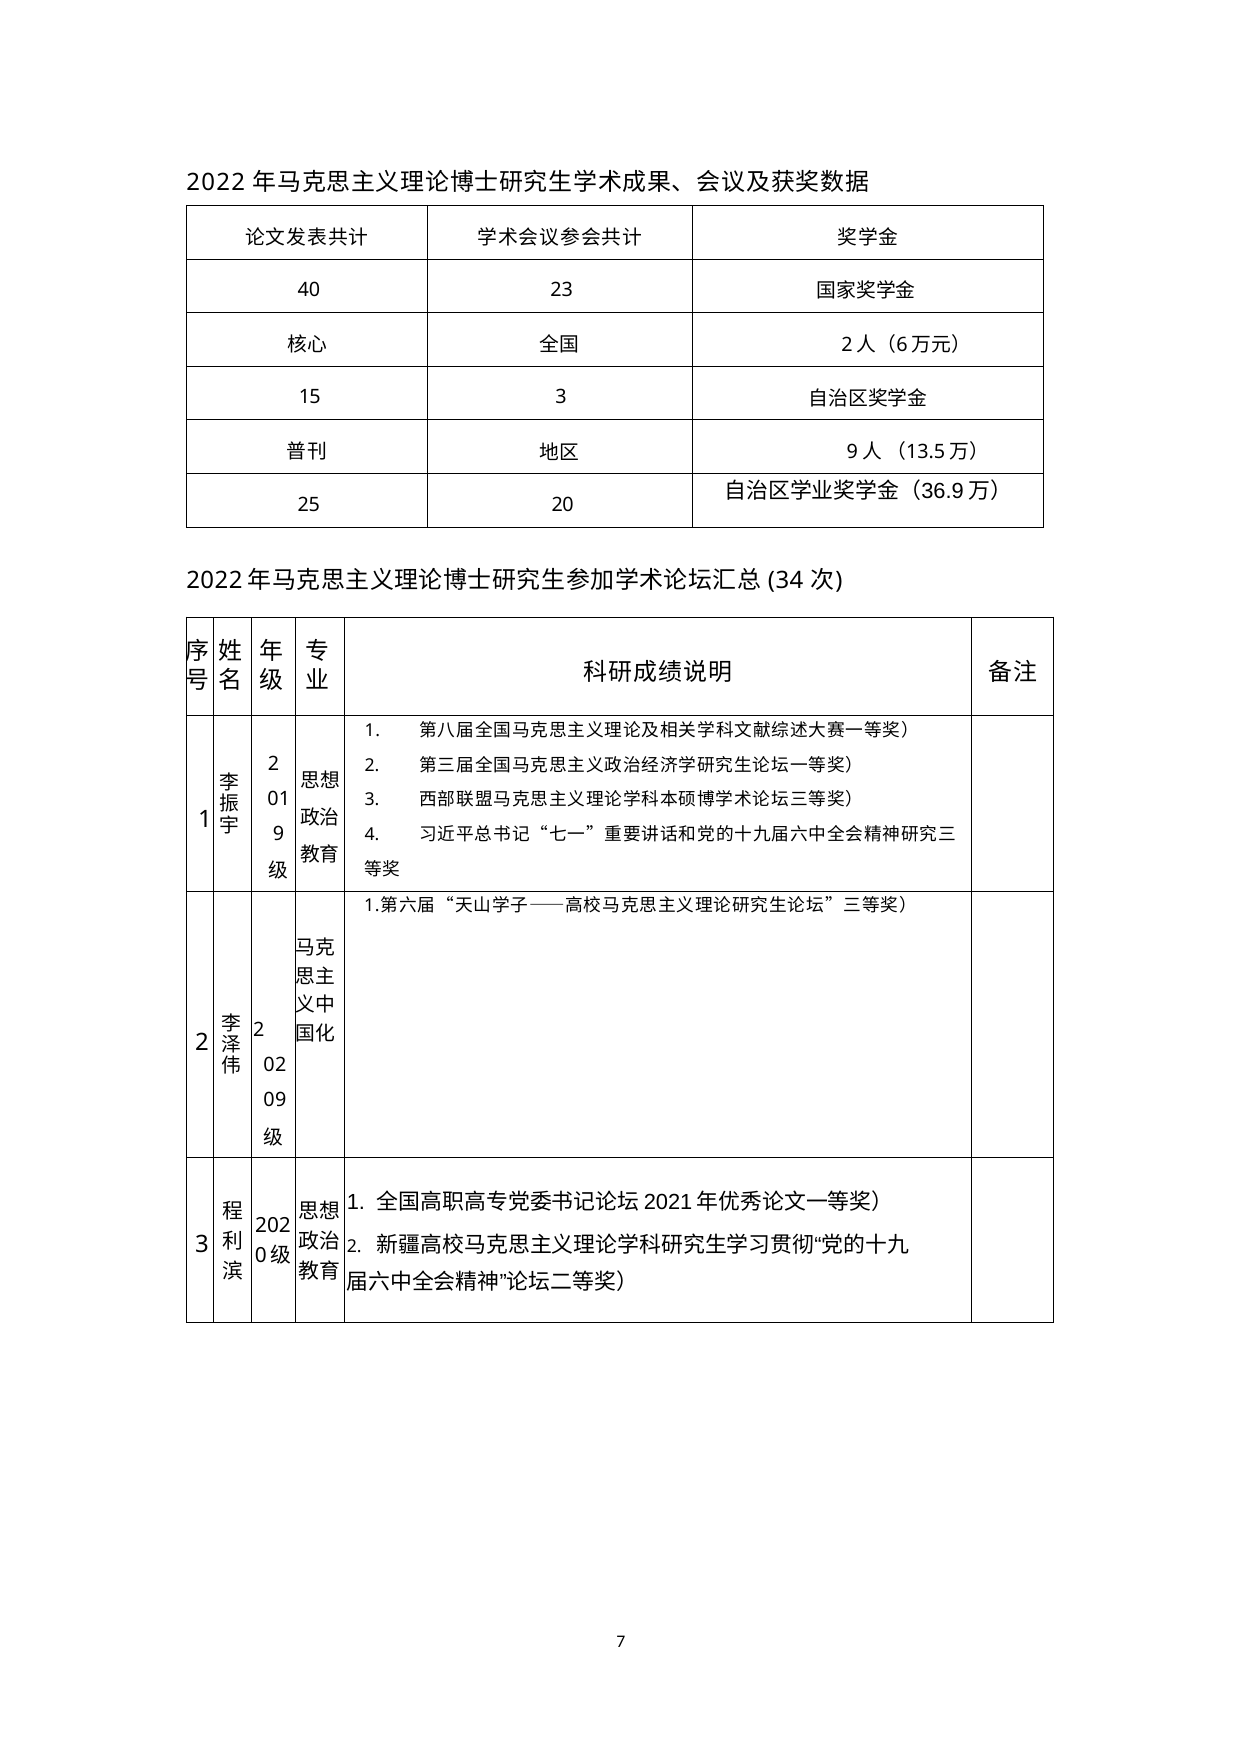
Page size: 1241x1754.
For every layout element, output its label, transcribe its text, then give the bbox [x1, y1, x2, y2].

table_cell 25 [187, 474, 427, 527]
table_header 序 号 [187, 618, 213, 714]
table_cell 程利滨 [214, 1158, 251, 1322]
table_cell 地区 [428, 420, 692, 473]
table_header 年 级 [252, 618, 295, 714]
table_cell 9人 （13.5万） [693, 420, 1043, 473]
table_header 姓 名 [214, 618, 251, 714]
table_cell 马克 思主 义中 国化 [296, 892, 344, 1157]
table_cell 自治区奖学金 [693, 367, 1043, 419]
table_cell 李泽伟 [214, 892, 251, 1157]
table_cell 15 [187, 367, 427, 419]
table_cell 2 [187, 892, 213, 1157]
table_cell 20209 级 [252, 892, 295, 1157]
table_cell 1 [187, 716, 213, 891]
table_cell 普刊 [187, 420, 427, 473]
table_cell 核心 [187, 313, 427, 366]
table_cell 40 [187, 260, 427, 312]
table_cell 思想政治教育 [296, 1158, 344, 1322]
table_header 科研成绩说明 [345, 618, 971, 714]
table_cell [972, 1158, 1053, 1322]
table_cell 2019 级 [252, 716, 295, 891]
table_cell 2020级 [252, 1158, 295, 1322]
table_cell 2人（6万元） [693, 313, 1043, 366]
table_cell 1.第六届“天山学子——高校马克思主义理论研究生论坛”三等奖） [345, 892, 971, 1157]
table_cell [972, 892, 1053, 1157]
table_cell 第八届全国马克思主义理论及相关学科文献综述大赛一等奖） 第三届全国马克思主义政治经济学研究生论坛一等奖） 西部联盟马克思主义理论学科本硕博学术论坛三等奖） 习近平总书记“七一”重要讲话和党的十九届六中全会精神研究三等奖 [345, 716, 971, 891]
table_cell 3 [428, 367, 692, 419]
table_cell 23 [428, 260, 692, 312]
table_cell 全国 [428, 313, 692, 366]
table_cell 李振宇 [214, 716, 251, 891]
table_cell 自治区学业奖学金（36.9万） [693, 474, 1043, 527]
table_header 学术会议参会共计 [428, 206, 692, 259]
table_header 专 业 [296, 618, 344, 714]
text 2022年马克思主义理论博士研究生参加学术论坛汇总 (34 次) [186, 563, 1054, 595]
table_cell 思想政治教育 [296, 716, 344, 891]
table_cell 全国高职高专党委书记论坛2021年优秀论文一等奖） 新疆高校马克思主义理论学科研究生学习贯彻“党的十九届六中全会精神”论坛二等奖） [345, 1158, 971, 1322]
table_cell 国家奖学金 [693, 260, 1043, 312]
text 2022 年马克思主义理论博士研究生学术成果、会议及获奖数据 [186, 164, 1054, 197]
table_cell 3 [187, 1158, 213, 1322]
table_header 奖学金 [693, 206, 1043, 259]
table_cell 20 [428, 474, 692, 527]
table_header 论文发表共计 [187, 206, 427, 259]
table_cell [972, 716, 1053, 891]
table_header 备注 [972, 618, 1053, 714]
